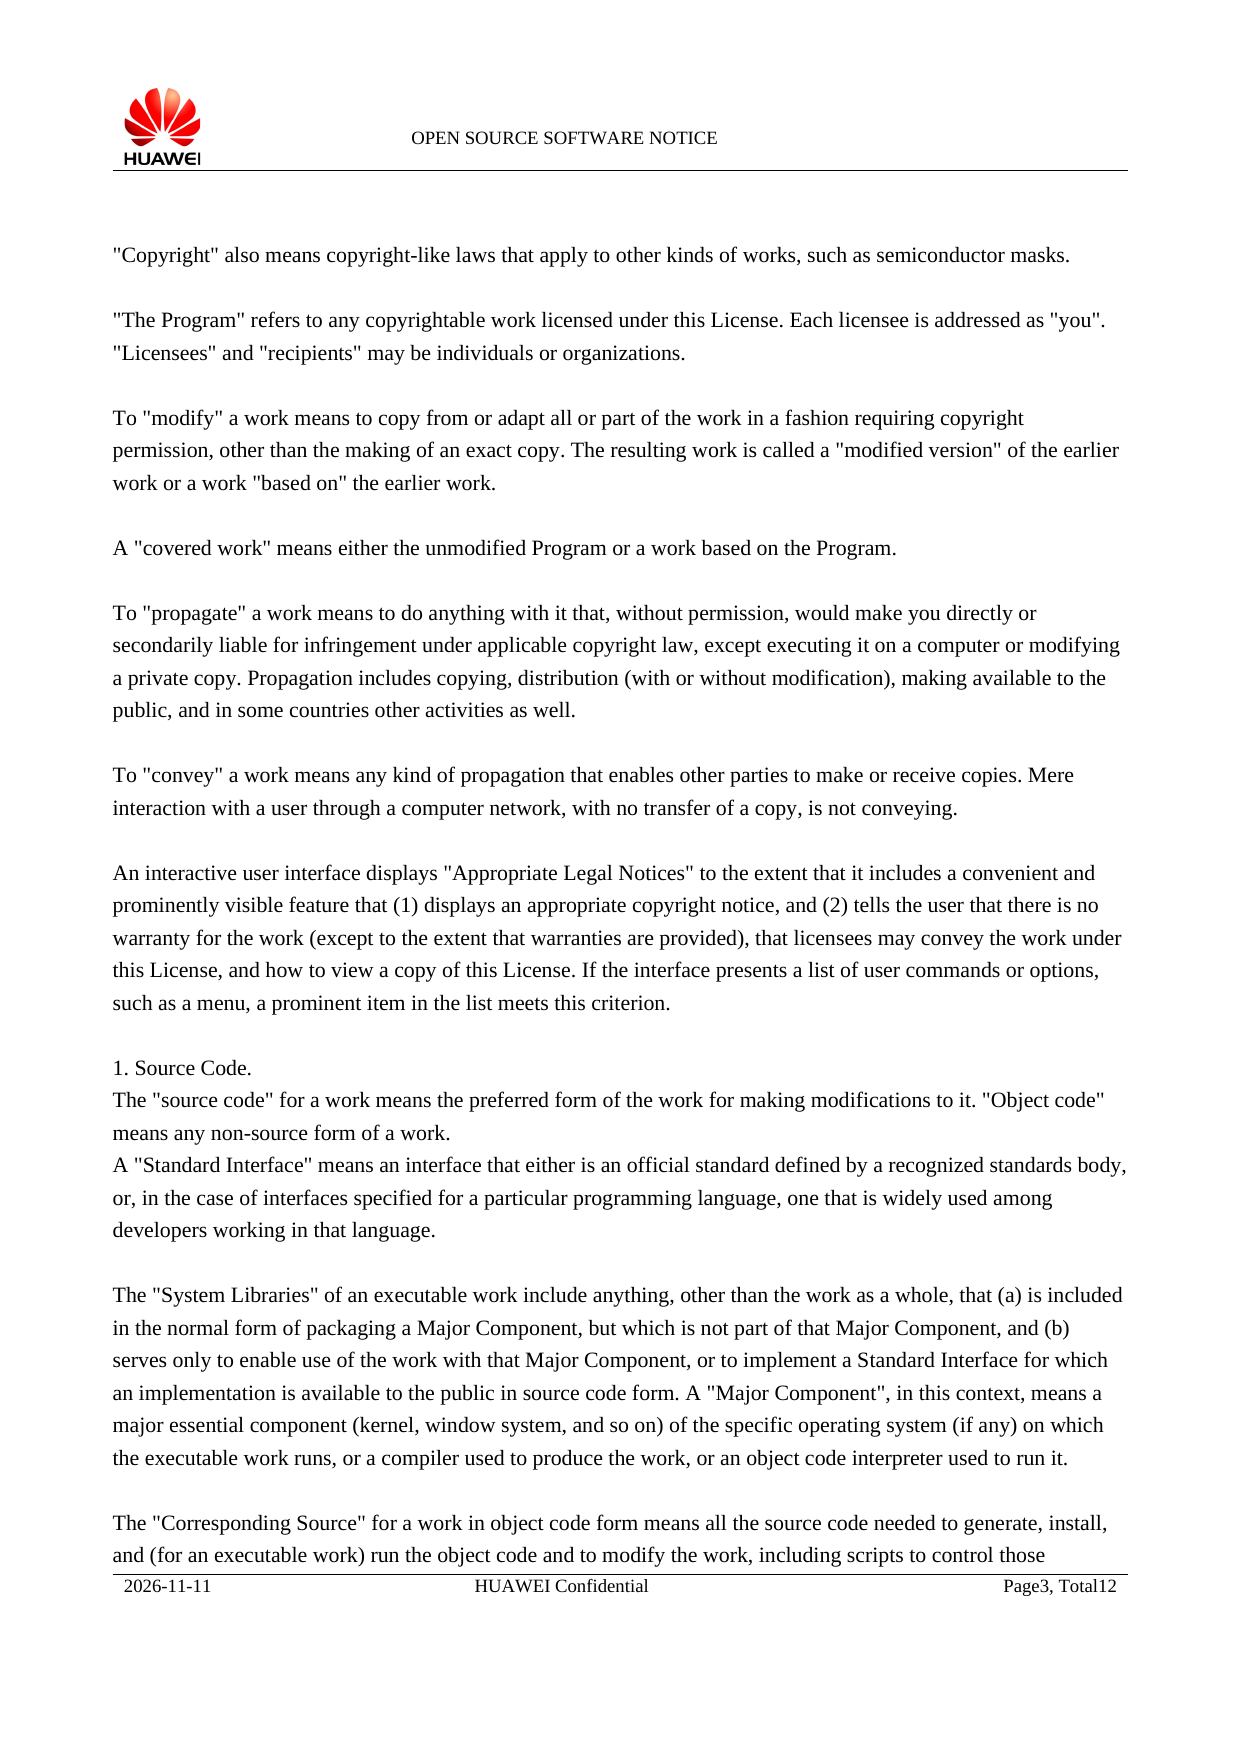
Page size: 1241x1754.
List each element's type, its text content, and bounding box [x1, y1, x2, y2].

text 1. Source Code. [112, 1051, 1128, 1084]
picture [124, 88, 201, 165]
text To "convey" a work means any kind of propagation that enables other parties to make or receive copies. Mere interaction with a user through a computer network, with no transfer of a copy, is not conveying. [112, 759, 1128, 824]
text To "modify" a work means to copy from or adapt all or part of the work in a fashion requiring copyright permission, other than the making of an exact copy. The resulting work is called a "modified version" of the earlier work or a work "based on" the earlier work. [112, 401, 1128, 499]
text "Copyright" also means copyright-like laws that apply to other kinds of works, such as semiconductor masks. [112, 239, 1128, 271]
text The "System Libraries" of an executable work include anything, other than the work as a whole, that (a) is included in the normal form of packaging a Major Component, but which is not part of that Major Component, and (b) serves only to enable use of the work with that Major Component, or to implement a Standard Interface for which an implementation is available to the public in source code form. A "Major Component", in this context, means a major essential component (kernel, window system, and so on) of the specific operating system (if any) on which the executable work runs, or a compiler used to produce the work, or an object code interpreter used to run it. [112, 1279, 1128, 1474]
text An interactive user interface displays "Appropriate Legal Notices" to the extent that it includes a convenient and prominently visible feature that (1) displays an appropriate copyright notice, and (2) tells the user that there is no warranty for the work (except to the extent that warranties are provided), that licensees may convey the work under this License, and how to view a copy of this License. If the interface presents a list of user commands or options, such as a menu, a prominent item in the list meets this criterion. [112, 856, 1128, 1019]
text The "source code" for a work means the preferred form of the work for making modifications to it. "Object code" means any non-source form of a work. [112, 1084, 1128, 1149]
text A "Standard Interface" means an interface that either is an official standard defined by a recognized standards body, or, in the case of interfaces specified for a particular programming language, one that is widely used among developers working in that language. [112, 1149, 1128, 1246]
text A "covered work" means either the unmodified Program or a work based on the Program. [112, 531, 1128, 564]
text To "propagate" a work means to do anything with it that, without permission, would make you directly or secondarily liable for infringement under applicable copyright law, except executing it on a computer or modifying a private copy. Propagation includes copying, distribution (with or without modification), making available to the public, and in some countries other activities as well. [112, 596, 1128, 726]
text "The Program" refers to any copyrightable work licensed under this License. Each licensee is addressed as "you". "Licensees" and "recipients" may be individuals or organizations. [112, 304, 1128, 369]
